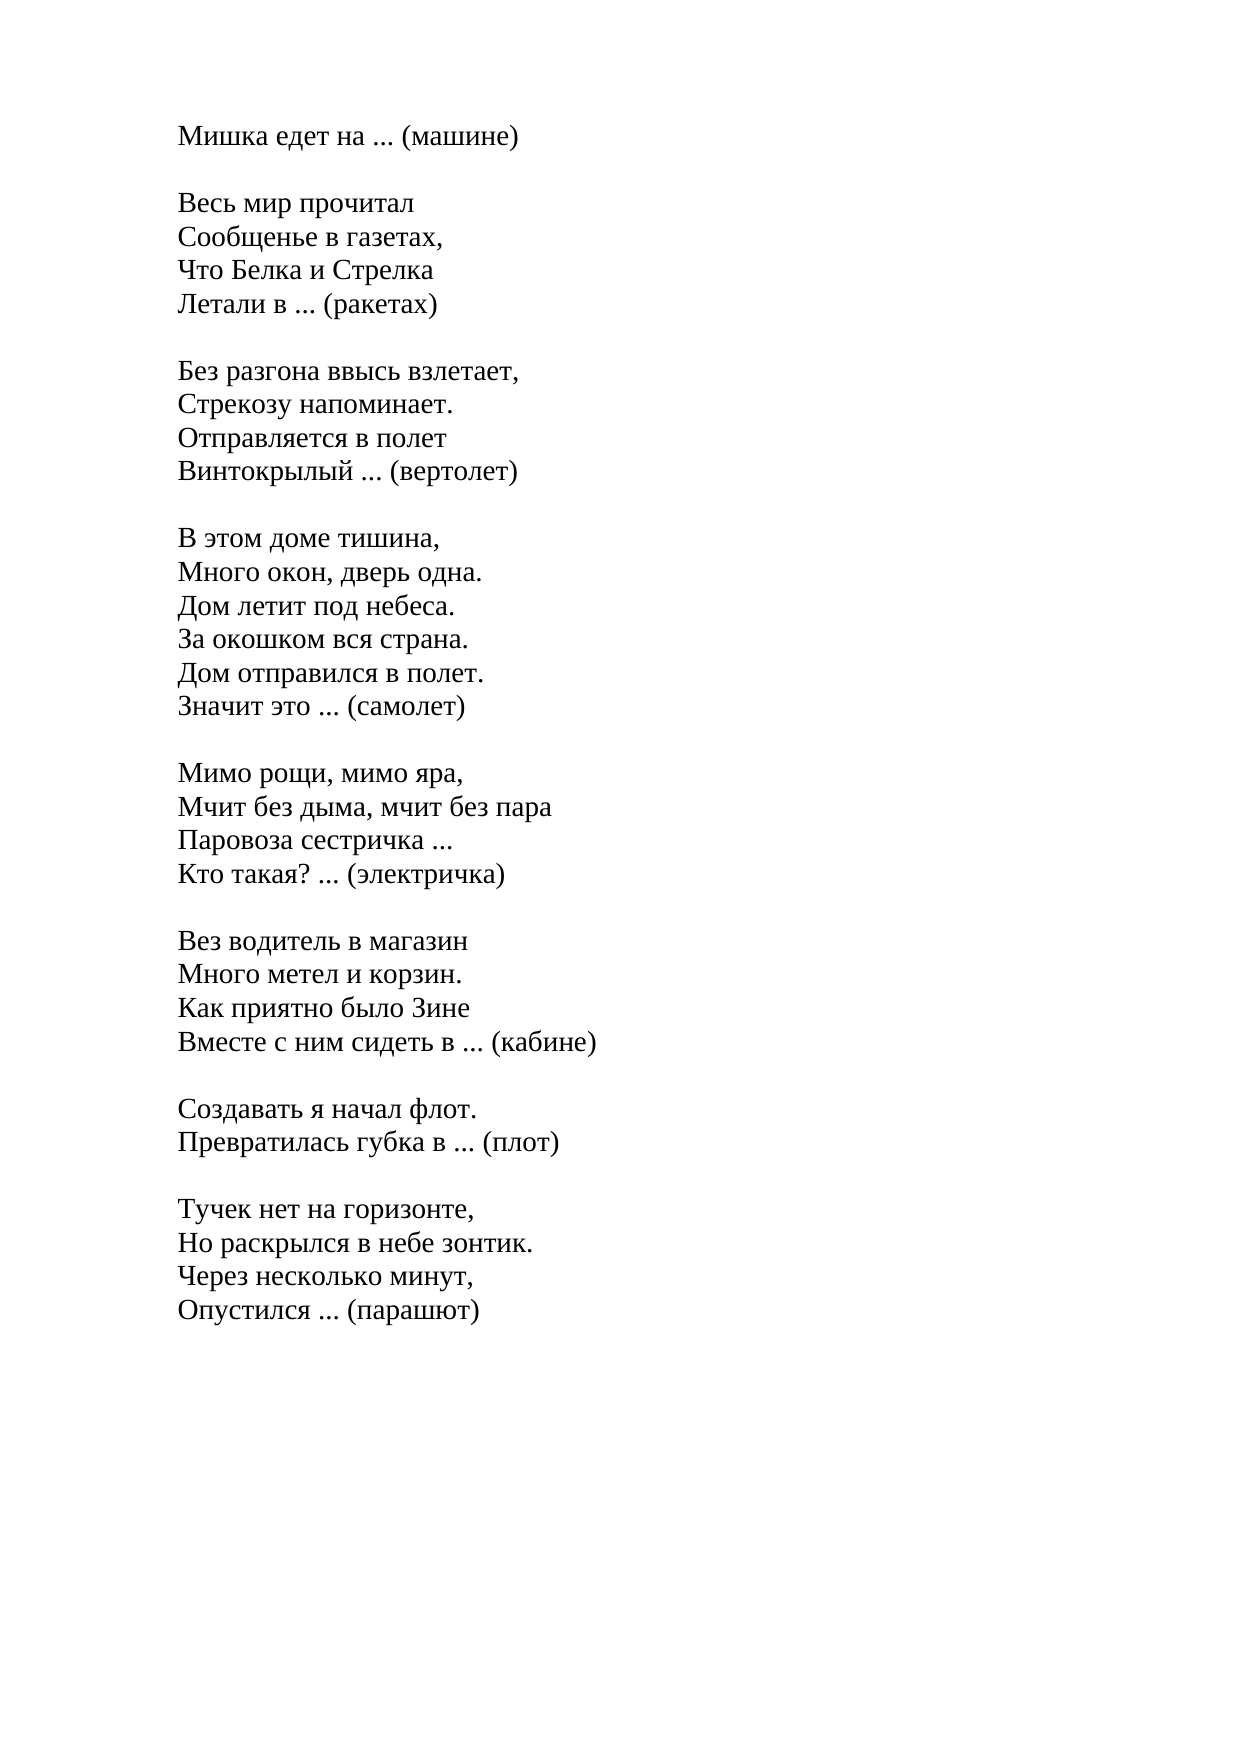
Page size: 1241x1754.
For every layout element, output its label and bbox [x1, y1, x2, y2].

text [177, 118, 1152, 1326]
